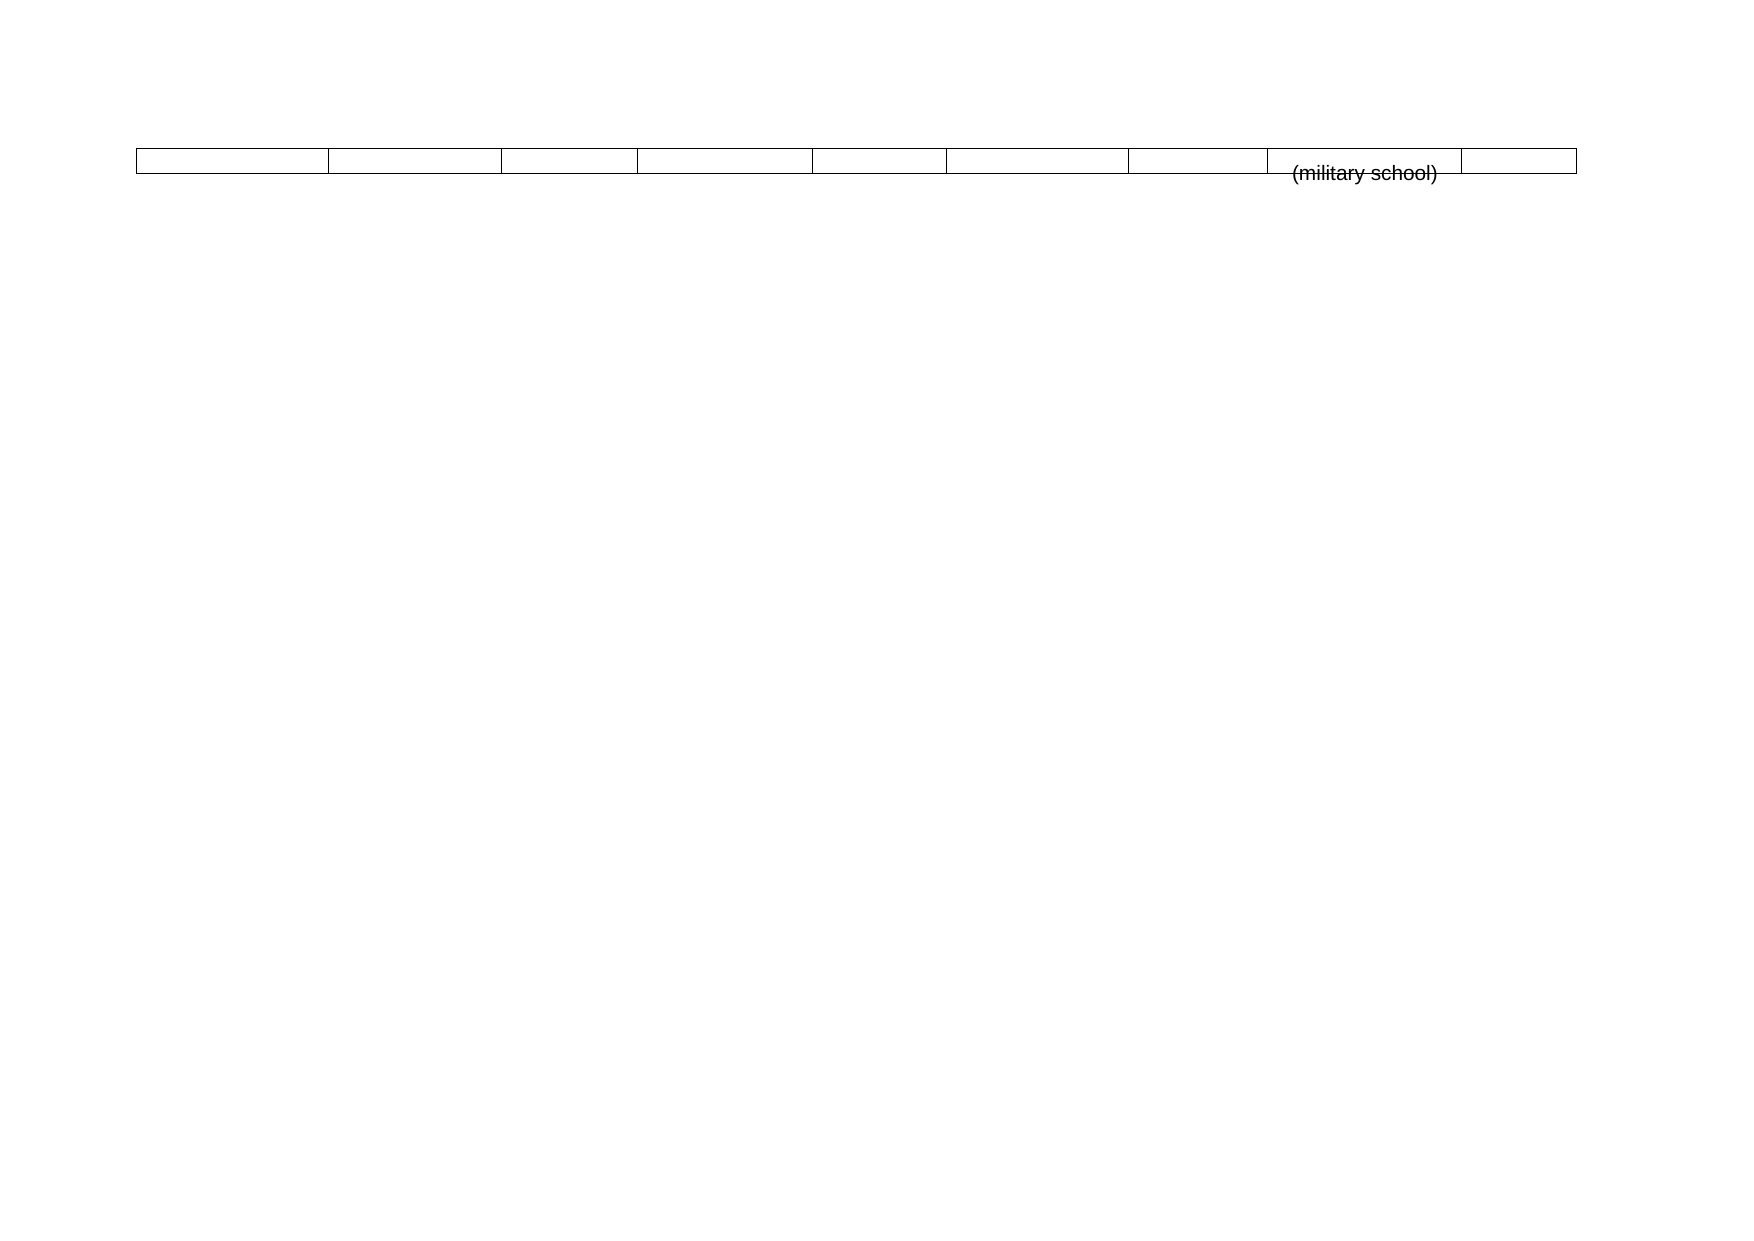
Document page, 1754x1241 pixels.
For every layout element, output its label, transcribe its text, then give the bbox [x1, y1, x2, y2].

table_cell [1129, 149, 1267, 173]
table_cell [638, 149, 812, 173]
table_cell (14) 16-17 [813, 149, 946, 173]
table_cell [947, 149, 1128, 173]
